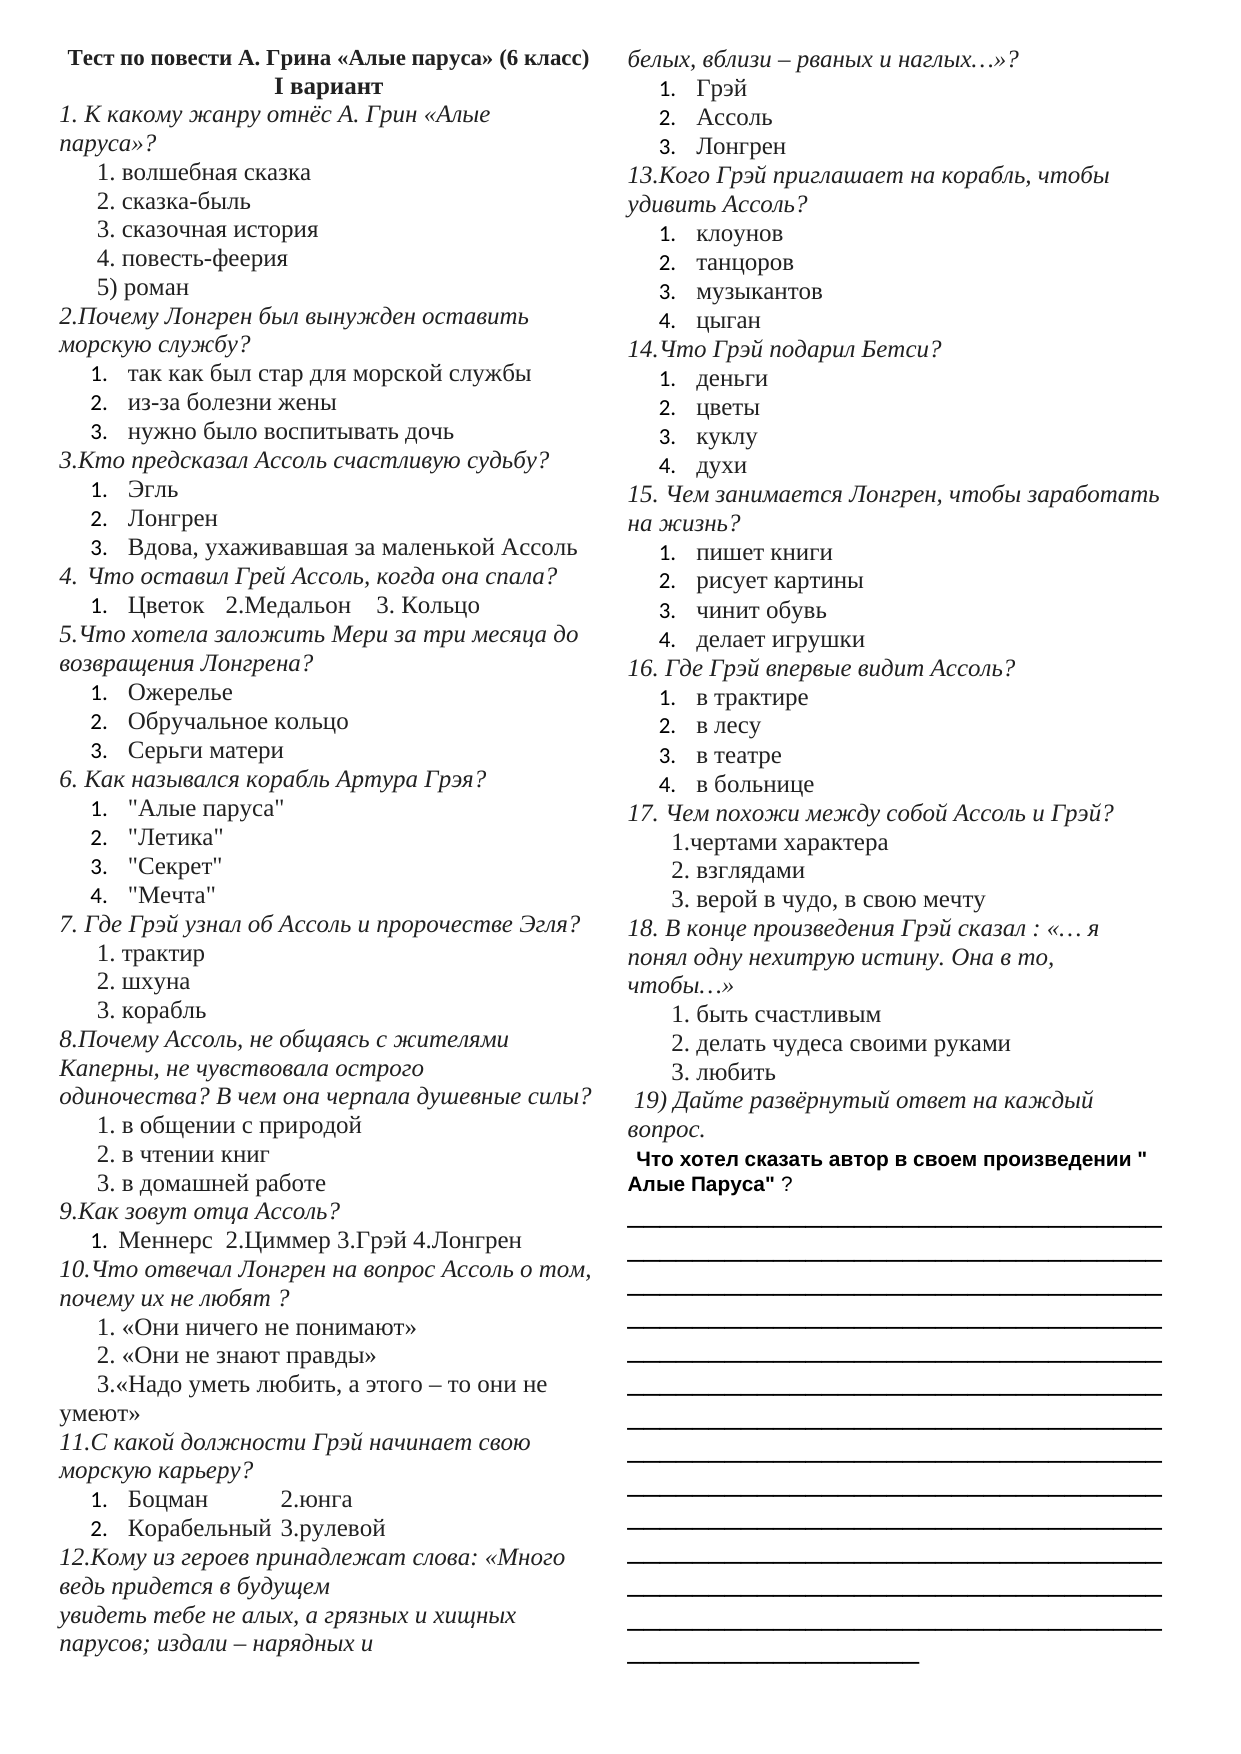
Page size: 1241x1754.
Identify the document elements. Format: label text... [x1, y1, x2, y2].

text 1. К какому жанру отнёс А. Грин «Алые паруса»? [59, 99, 598, 157]
text Что хотел сказать автор в своем произведении " Алые Паруса" ? [627, 1143, 1167, 1196]
text 2. сказка-быль [97, 186, 598, 214]
text 4. повесть-феерия [97, 243, 598, 272]
list Ассоль [658, 102, 1167, 131]
text 1. трактир [97, 938, 598, 966]
text 1.чертами характера [627, 827, 1167, 855]
text 8.Почему Ассоль, не общаясь с жителями Каперны, не чувствовала острого [59, 1024, 598, 1081]
text 3. корабль [59, 995, 598, 1024]
text 3. в домашней работе [59, 1168, 598, 1196]
text 2. делать чудеса своими руками [627, 1028, 1167, 1057]
text 2. шхуна [59, 966, 598, 995]
list делает игрушки [658, 624, 1167, 653]
list в театре [658, 740, 1167, 769]
list Вдова, ухаживавшая за маленькой Ассоль [90, 532, 598, 561]
list музыкантов [658, 276, 1167, 305]
text 13.Кого Грэй приглашает на корабль, чтобы удивить Ассоль? [627, 160, 1167, 218]
list "Мечта" [90, 880, 598, 909]
list пишет книги [658, 537, 1167, 566]
list куклу [658, 421, 1167, 450]
list цыган [658, 305, 1167, 334]
text 15. Чем занимается Лонгрен, чтобы заработать на жизнь? [627, 479, 1167, 537]
list в лесу [658, 711, 1167, 740]
text белых, вблизи – рваных и наглых…»? [627, 44, 1167, 73]
text одиночества? В чем она черпала душевные силы? [59, 1081, 598, 1110]
text 3.«Надо уметь любить, а этого – то они не умеют» [59, 1369, 598, 1427]
text увидеть тебе не алых, а грязных и хищных парусов; издали – нарядных и [59, 1600, 598, 1657]
text 5) роман [97, 272, 598, 301]
list деньги [658, 363, 1167, 392]
text 5.Что хотела заложить Мери за три месяца до возвращения Лонгрена? [59, 619, 598, 677]
text 3. верой в чудо, в свою мечту [627, 884, 1167, 913]
list нужно было воспитывать дочь [90, 416, 598, 445]
text Тест по повести А. Грина «Алые паруса» (6 класс) [59, 44, 598, 71]
text 17. Чем похожи между собой Ассоль и Грэй? [627, 798, 1167, 827]
text 2.Почему Лонгрен был вынужден оставить морскую службу? [59, 301, 598, 358]
text 2. взглядами [627, 855, 1167, 884]
list Ожерелье [90, 677, 598, 706]
list Грэй [658, 73, 1167, 102]
text 9.Как зовут отца Ассоль? [59, 1196, 598, 1225]
list так как был стар для морской службы [90, 358, 598, 387]
text 4. Что оставил Грей Ассоль, когда она спала? [59, 561, 598, 590]
list рисует картины [658, 566, 1167, 595]
text 16. Где Грэй впервые видит Ассоль? [627, 653, 1167, 682]
list Лонгрен [90, 503, 598, 532]
list Боцман 2.юнга [90, 1484, 598, 1513]
text 2. «Они не знают правды» [59, 1340, 598, 1369]
text 1. в общении с природой [59, 1110, 598, 1139]
text 3. любить [627, 1057, 1167, 1085]
list духи [658, 450, 1167, 479]
list Цветок 2.Медальон 3. Кольцо [90, 590, 598, 619]
text 6. Как назывался корабль Артура Грэя? [59, 764, 598, 793]
list Лонгрен [658, 131, 1167, 160]
text 1. «Они ничего не понимают» [59, 1312, 598, 1340]
text I вариант [59, 71, 598, 99]
text 1. быть счастливым [627, 999, 1167, 1028]
list Серьги матери [90, 735, 598, 764]
text 2. в чтении книг [59, 1139, 598, 1168]
text 10.Что отвечал Лонгрен на вопрос Ассоль о том, почему их не любят ? [59, 1254, 598, 1312]
text 12.Кому из героев принадлежат слова: «Много ведь придется в будущем [59, 1542, 598, 1600]
text 19) Дайте развёрнутый ответ на каждый вопрос. [627, 1085, 1167, 1143]
list Меннерс 2.Циммер 3.Грэй 4.Лонгрен [90, 1225, 598, 1254]
list Обручальное кольцо [90, 706, 598, 735]
list цветы [658, 392, 1167, 421]
list "Алые паруса" [90, 793, 598, 822]
text 14.Что Грэй подарил Бетси? [627, 334, 1167, 363]
text 3. сказочная история [97, 214, 598, 243]
text 11.С какой должности Грэй начинает свою морскую карьеру? [59, 1427, 598, 1484]
list из-за болезни жены [90, 387, 598, 416]
list клоунов [658, 218, 1167, 247]
text _______________________________________________________________________________________________________________________________________________________________________________________________________________________________________________________________________________________________________________________________________________________________________________________________________________________________________________________________ [627, 1196, 1167, 1665]
list Эгль [90, 474, 598, 503]
text 18. В конце произведения Грэй сказал : «… я понял одну нехитрую истину. Она в то, чтобы…» [627, 913, 1167, 999]
list Корабельный 3.рулевой [90, 1513, 598, 1542]
list танцоров [658, 247, 1167, 276]
list чинит обувь [658, 595, 1167, 624]
list в трактире [658, 682, 1167, 711]
text 7. Где Грэй узнал об Ассоль и пророчестве Эгля? [59, 909, 598, 938]
list "Секрет" [90, 851, 598, 880]
list "Летика" [90, 822, 598, 851]
text 1. волшебная сказка [97, 157, 598, 186]
text 3.Кто предсказал Ассоль счастливую судьбу? [59, 445, 598, 474]
list в больнице [658, 769, 1167, 798]
